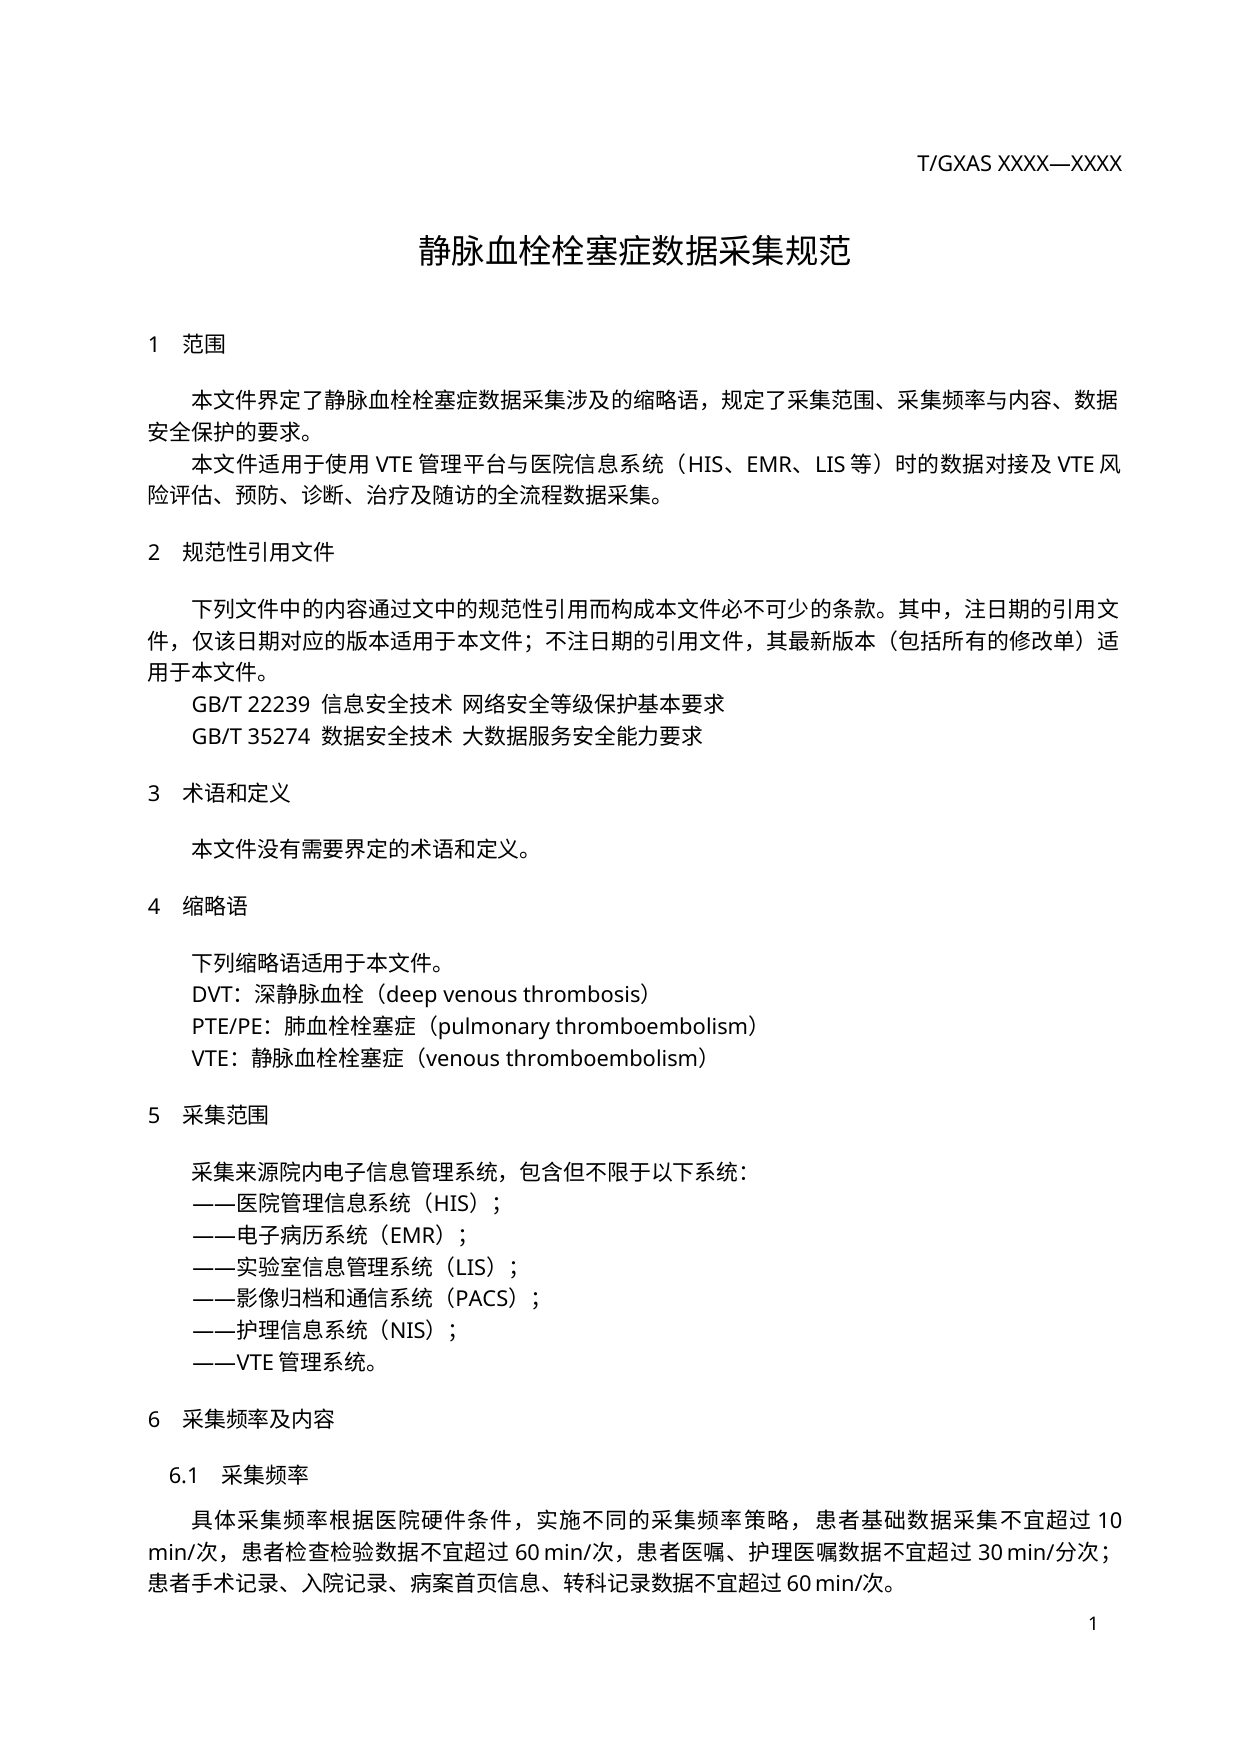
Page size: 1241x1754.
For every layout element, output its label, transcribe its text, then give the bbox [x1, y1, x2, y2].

text GB/T 22239 信息安全技术 网络安全等级保护基本要求 [148, 687, 1122, 719]
text 医院管理信息系统（HIS）； [192, 1186, 1122, 1218]
text 影像归档和通信系统（PACS）； [192, 1281, 1122, 1313]
text PTE/PE：肺血栓栓塞症（pulmonary thromboembolism） [148, 1009, 1122, 1041]
text 采集范围 [148, 1098, 1122, 1129]
text 护理信息系统（NIS）； [192, 1313, 1122, 1345]
text 本文件适用于使用VTE管理平台与医院信息系统（HIS、EMR、LIS等）时的数据对接及VTE风险评估、预防、诊断、治疗及随访的全流程数据采集。 [148, 447, 1122, 510]
text GB/T 35274 数据安全技术 大数据服务安全能力要求 [148, 719, 1122, 751]
text 规范性引用文件 [148, 535, 1122, 567]
text 具体采集频率根据医院硬件条件，实施不同的采集频率策略，患者基础数据采集不宜超过10 min/次，患者检查检验数据不宜超过60 min/次，患者医嘱、护理医嘱数据不宜超过30 min/分次；患者手术记录、入院记录、病案首页信息、转科记录数据不宜超过60 min/次。 [148, 1503, 1122, 1598]
text 缩略语 [148, 889, 1122, 921]
text 采集频率 [148, 1458, 1122, 1490]
text 范围 [148, 327, 1122, 358]
text 电子病历系统（EMR）； [192, 1218, 1122, 1250]
text 采集频率及内容 [148, 1402, 1122, 1433]
text 实验室信息管理系统（LIS）； [192, 1250, 1122, 1281]
text 术语和定义 [148, 776, 1122, 807]
text 本文件界定了静脉血栓栓塞症数据采集涉及的缩略语，规定了采集范围、采集频率与内容、数据安全保护的要求。 [148, 383, 1122, 447]
text DVT：深静脉血栓（deep venous thrombosis） [148, 977, 1122, 1009]
text 下列缩略语适用于本文件。 [148, 946, 1122, 977]
text 采集来源院内电子信息管理系统，包含但不限于以下系统： [148, 1154, 1122, 1186]
text VTE：静脉血栓栓塞症（venous thromboembolism） [148, 1041, 1122, 1073]
text VTE管理系统。 [192, 1345, 1122, 1377]
